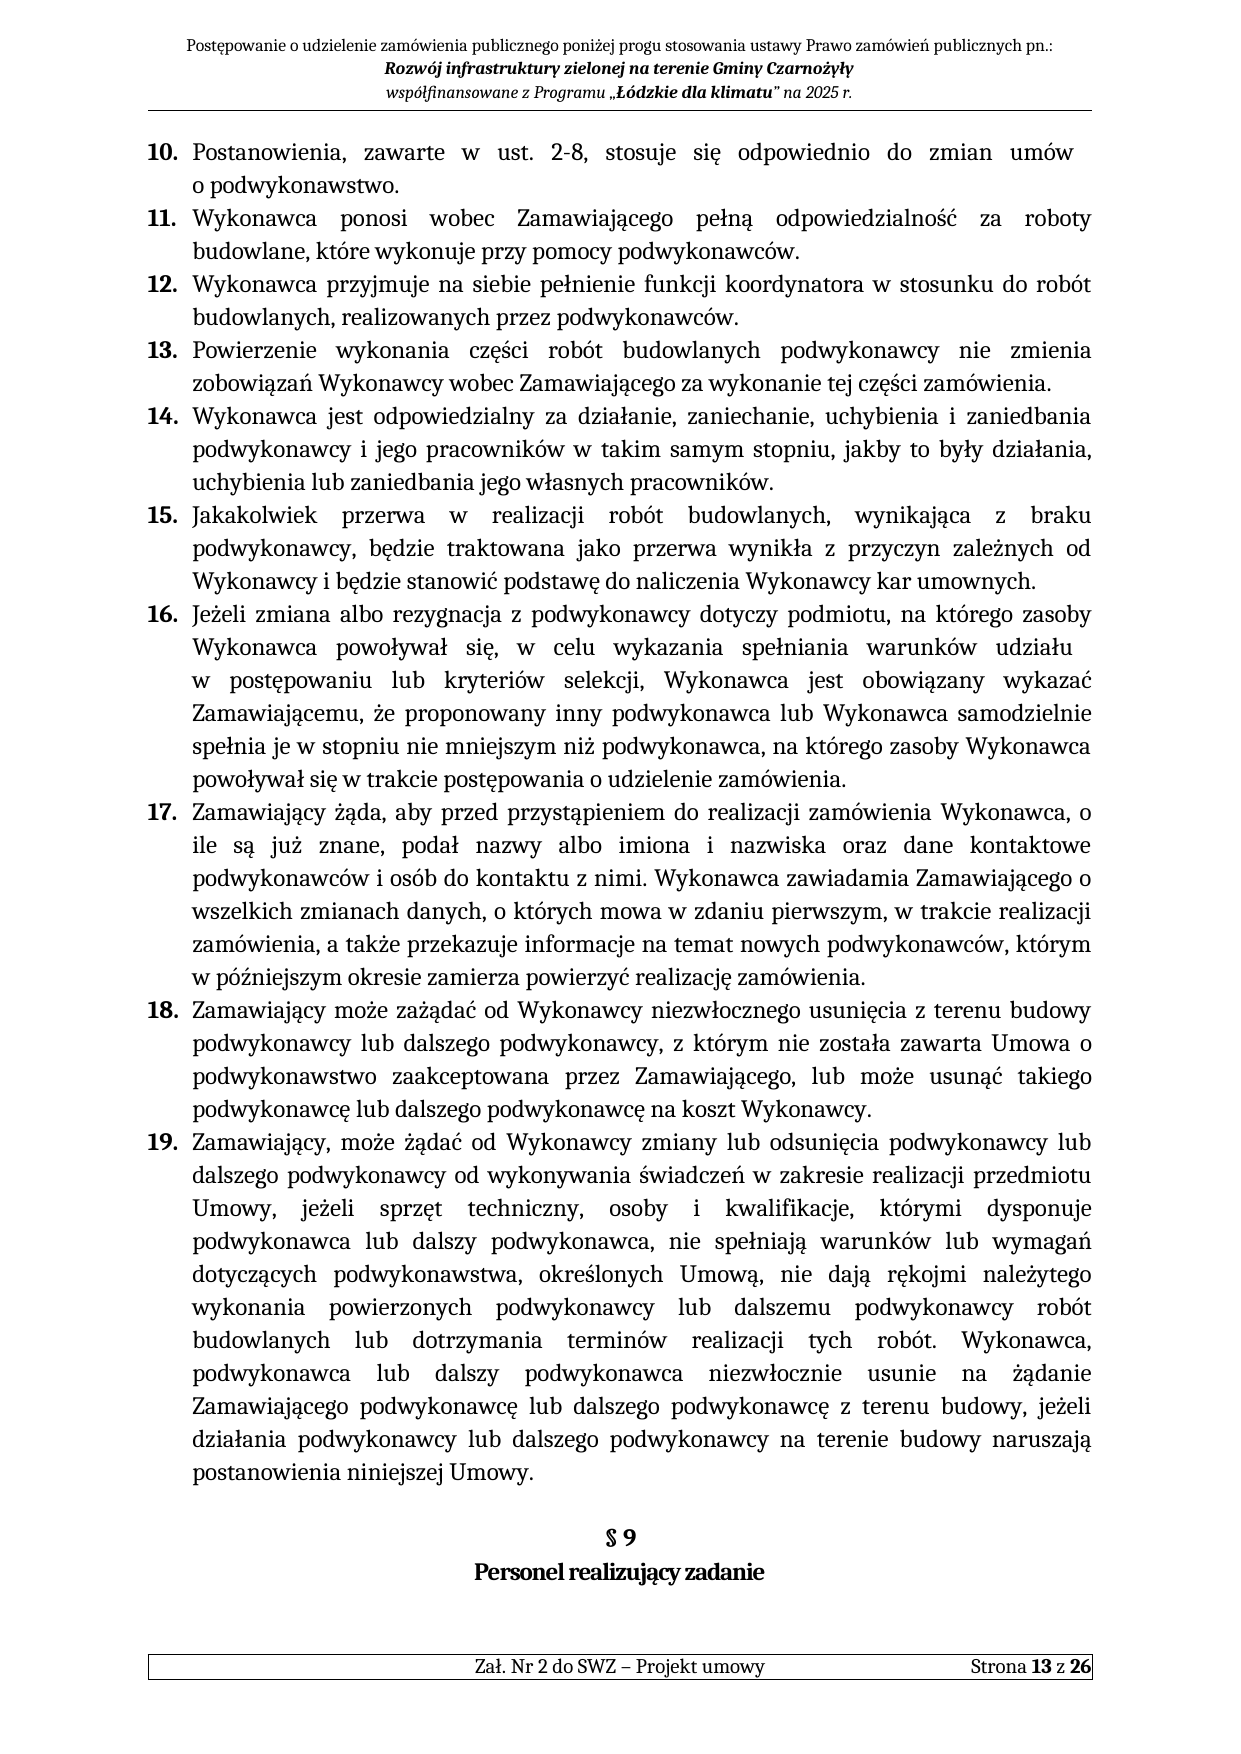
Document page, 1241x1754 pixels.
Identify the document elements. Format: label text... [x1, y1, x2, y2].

text Personel realizujący zadanie [148, 1557, 1093, 1586]
list Postanowienia, zawarte w ust. 2-8, stosuje się odpowiednio do zmian umów o podwykonawstwo. [148, 137, 1093, 199]
list Jeżeli zmiana albo rezygnacja z podwykonawcy dotyczy podmiotu, na którego zasoby Wykonawca powoływał się, w celu wykazania spełniania warunków udziału w postępowaniu lub kryteriów selekcji, Wykonawca jest obowiązany wykazać Zamawiającemu, że proponowany inny podwykonawca lub Wykonawca samodzielnie spełnia je w stopniu nie mniejszym niż podwykonawca, na którego zasoby Wykonawca powoływał się w trakcie postępowania o udzielenie zamówienia. [148, 600, 1093, 794]
list Zamawiający, może żądać od Wykonawcy zmiany lub odsunięcia podwykonawcy lub dalszego podwykonawcy od wykonywania świadczeń w zakresie realizacji przedmiotu Umowy, jeżeli sprzęt techniczny, osoby i kwalifikacje, którymi dysponuje podwykonawca lub dalszy podwykonawca, nie spełniają warunków lub wymagań dotyczących podwykonawstwa, określonych Umową, nie dają rękojmi należytego wykonania powierzonych podwykonawcy lub dalszemu podwykonawcy robót budowlanych lub dotrzymania terminów realizacji tych robót. Wykonawca, podwykonawca lub dalszy podwykonawca niezwłocznie usunie na żądanie Zamawiającego podwykonawcę lub dalszego podwykonawcę z terenu budowy, jeżeli działania podwykonawcy lub dalszego podwykonawcy na terenie budowy naruszają postanowienia niniejszej Umowy. [148, 1128, 1093, 1487]
list Wykonawca jest odpowiedzialny za działanie, zaniechanie, uchybienia i zaniedbania podwykonawcy i jego pracowników w takim samym stopniu, jakby to były działania, uchybienia lub zaniedbania jego własnych pracowników. [148, 402, 1093, 496]
list Zamawiający żąda, aby przed przystąpieniem do realizacji zamówienia Wykonawca, o ile są już znane, podał nazwy albo imiona i nazwiska oraz dane kontaktowe podwykonawców i osób do kontaktu z nimi. Wykonawca zawiadamia Zamawiającego o wszelkich zmianach danych, o których mowa w zdaniu pierwszym, w trakcie realizacji zamówienia, a także przekazuje informacje na temat nowych podwykonawców, którym w późniejszym okresie zamierza powierzyć realizację zamówienia. [148, 798, 1093, 992]
list Zamawiający może zażądać od Wykonawcy niezwłocznego usunięcia z terenu budowy podwykonawcy lub dalszego podwykonawcy, z którym nie została zawarta Umowa o podwykonawstwo zaakceptowana przez Zamawiającego, lub może usunąć takiego podwykonawcę lub dalszego podwykonawcę na koszt Wykonawcy. [148, 996, 1093, 1124]
list Wykonawca przyjmuje na siebie pełnienie funkcji koordynatora w stosunku do robót budowlanych, realizowanych przez podwykonawców. [148, 269, 1093, 331]
text § 9 [148, 1524, 1093, 1553]
list Wykonawca ponosi wobec Zamawiającego pełną odpowiedzialność za roboty budowlane, które wykonuje przy pomocy podwykonawców. [148, 203, 1093, 265]
list Jakakolwiek przerwa w realizacji robót budowlanych, wynikająca z braku podwykonawcy, będzie traktowana jako przerwa wynikła z przyczyn zależnych od Wykonawcy i będzie stanowić podstawę do naliczenia Wykonawcy kar umownych. [148, 501, 1093, 596]
list Powierzenie wykonania części robót budowlanych podwykonawcy nie zmienia zobowiązań Wykonawcy wobec Zamawiającego za wykonanie tej części zamówienia. [148, 336, 1093, 397]
